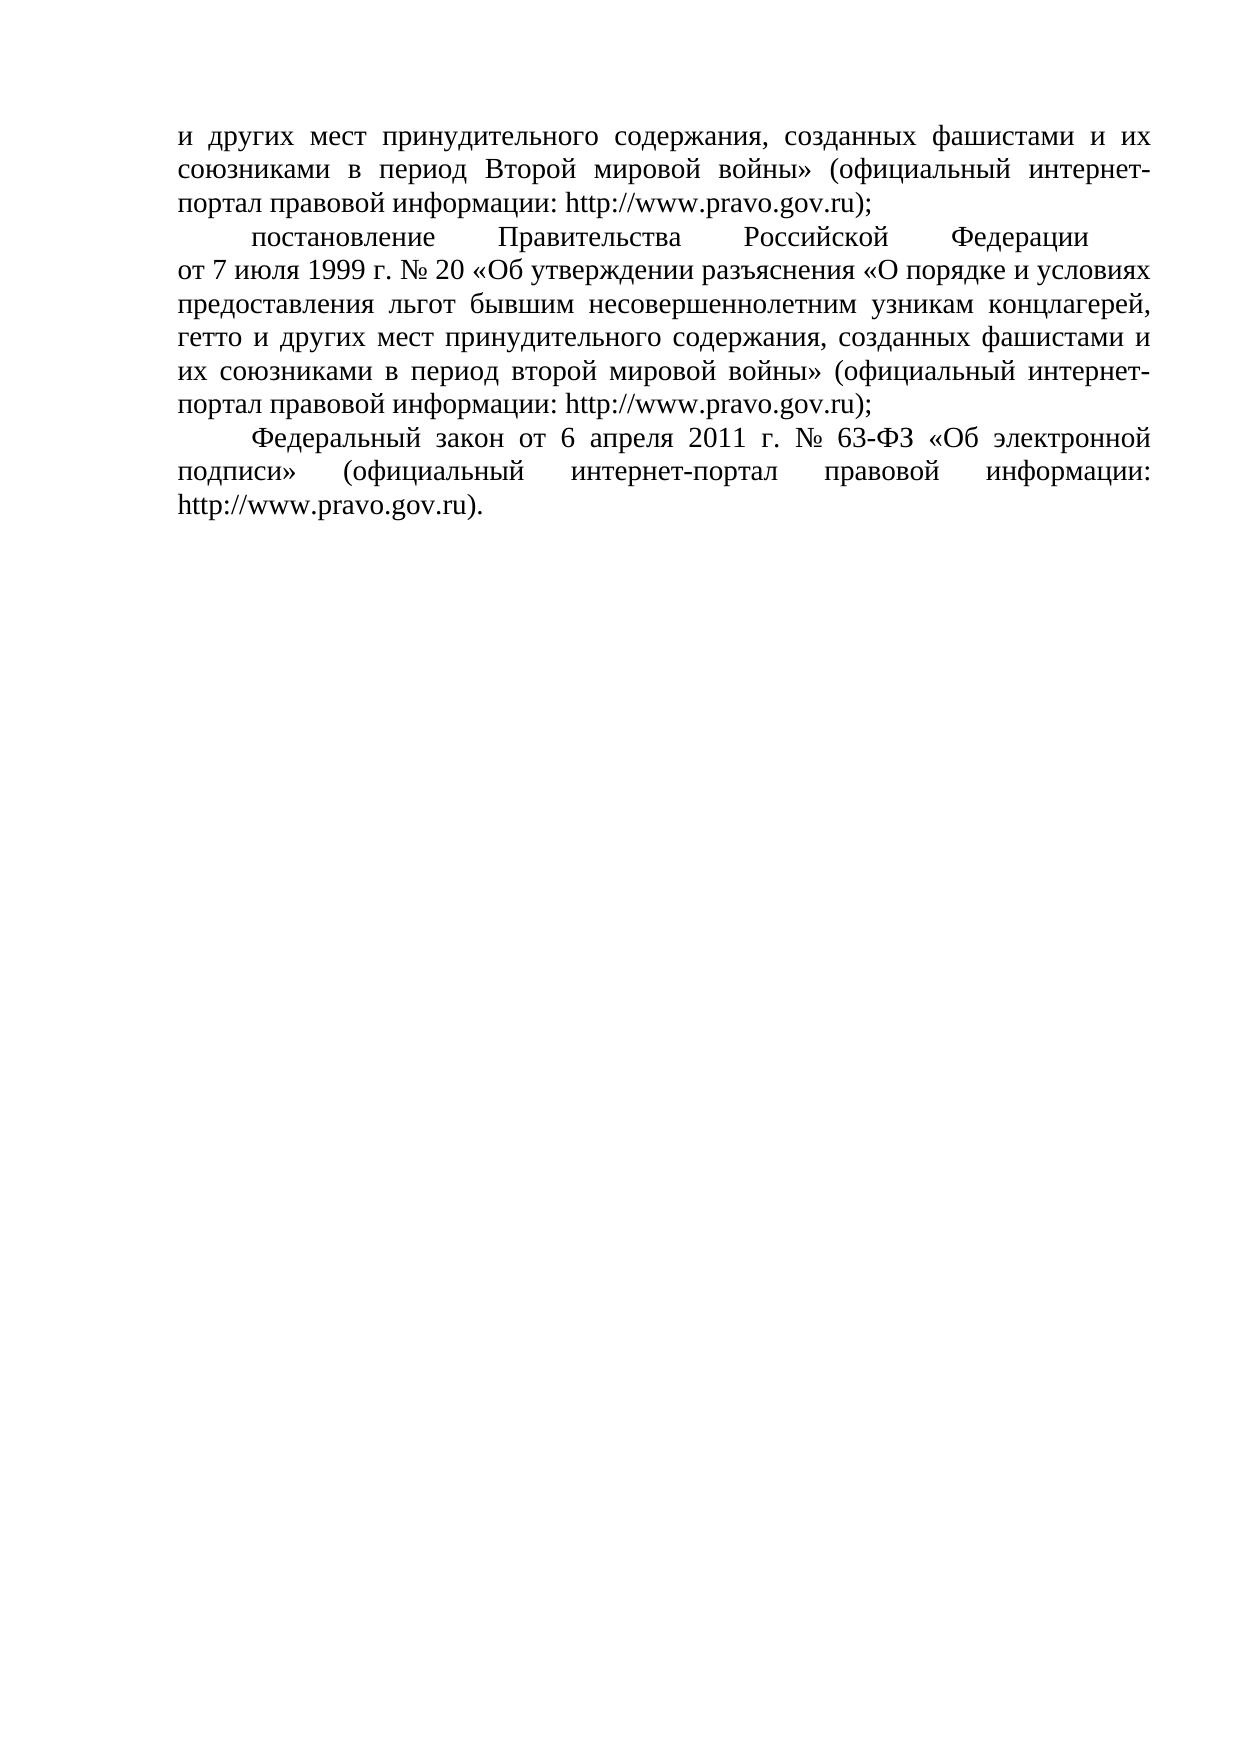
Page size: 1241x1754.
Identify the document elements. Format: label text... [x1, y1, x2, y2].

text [177, 118, 1152, 219]
text Федеральный закон от 6 апреля 2011 г. № 63-ФЗ «Об электронной подписи» (официальный интернет-портал правовой информации: http://www.pravo.gov.ru). [177, 420, 1152, 521]
text постановление Правительства Российской Федерации от 7 июля 1999 г. № 20 «Об утверждении разъяснения «О порядке и условиях предоставления льгот бывшим несовершеннолетним узникам концлагерей, гетто и других мест принудительного содержания, созданных фашистами и их союзниками в период второй мировой войны» (официальный интернет-портал правовой информации: http://www.pravo.gov.ru); [177, 219, 1152, 420]
